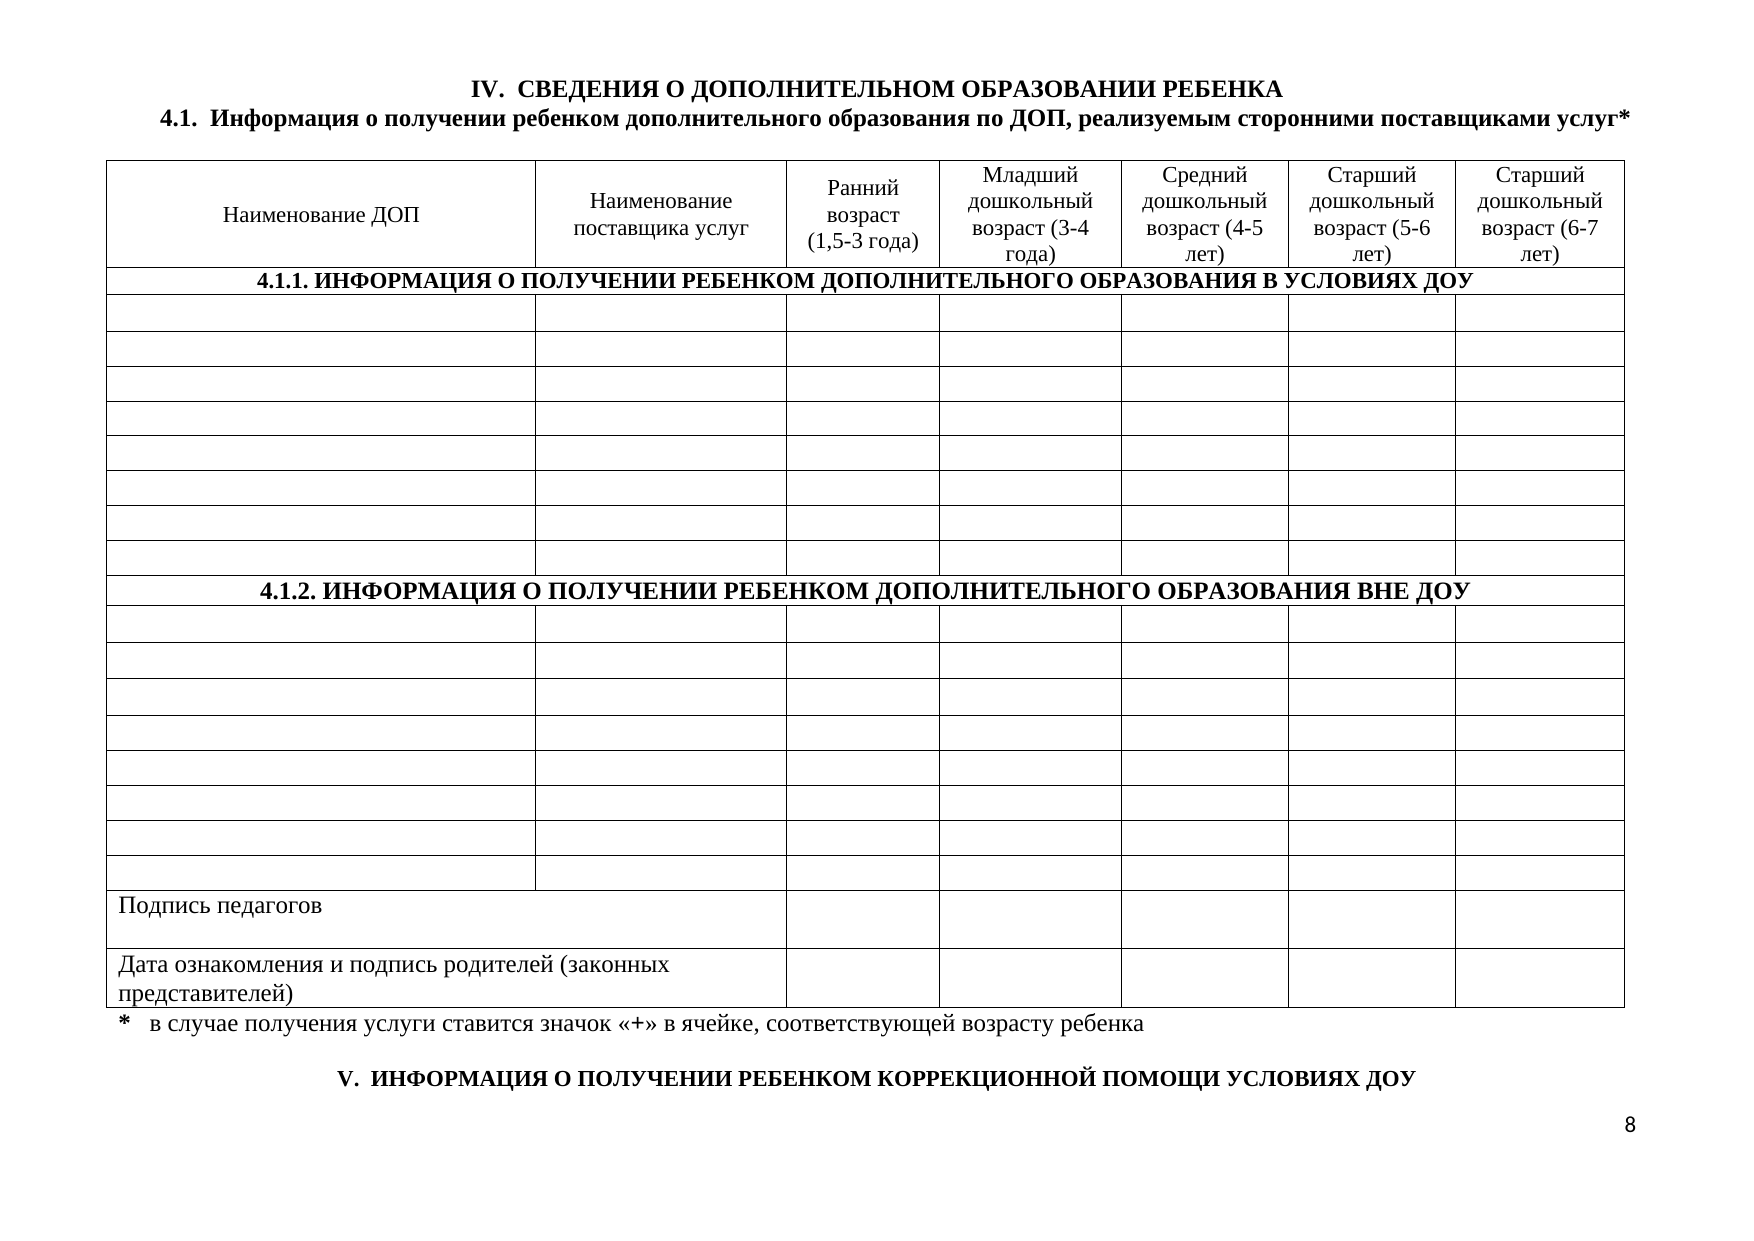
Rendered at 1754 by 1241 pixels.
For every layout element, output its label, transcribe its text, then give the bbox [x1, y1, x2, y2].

table_cell [107, 821, 535, 855]
table_cell [1456, 751, 1624, 785]
table_cell [1456, 506, 1624, 540]
table_cell [107, 471, 535, 505]
table_cell [940, 891, 1121, 948]
table_cell [1456, 949, 1624, 1007]
table_cell [107, 402, 535, 435]
table_cell [1122, 751, 1288, 785]
table_cell [1122, 679, 1288, 715]
table_cell [1456, 436, 1624, 470]
table_cell [787, 295, 939, 331]
table_cell [536, 436, 786, 470]
table_cell [1289, 541, 1455, 575]
table_cell [1122, 786, 1288, 820]
table_cell [1122, 436, 1288, 470]
table_cell Подпись педагогов [107, 891, 786, 948]
table_cell [1122, 367, 1288, 401]
table_cell [1289, 606, 1455, 642]
table_cell [1122, 891, 1288, 948]
table_cell [536, 332, 786, 366]
table_cell [787, 541, 939, 575]
table_cell [1456, 821, 1624, 855]
table_cell [787, 949, 939, 1007]
table_cell [107, 679, 535, 715]
table_cell [107, 436, 535, 470]
table_cell [1122, 821, 1288, 855]
table_cell [787, 332, 939, 366]
table_cell [536, 402, 786, 435]
table_cell [1456, 716, 1624, 750]
table_cell [536, 541, 786, 575]
table_cell [1289, 295, 1455, 331]
table_cell [787, 367, 939, 401]
table_cell [536, 786, 786, 820]
table_cell [787, 506, 939, 540]
table_cell [1456, 402, 1624, 435]
table_cell [1456, 786, 1624, 820]
table_cell [107, 786, 535, 820]
table_cell [536, 856, 786, 889]
table_cell [787, 471, 939, 505]
table_cell [107, 332, 535, 366]
table_cell [787, 643, 939, 678]
table_cell [1122, 541, 1288, 575]
text IV. СВЕДЕНИЯ О ДОПОЛНИТЕЛЬНОМ ОБРАЗОВАНИИ РЕБЕНКА [118, 74, 1636, 103]
table_cell [536, 751, 786, 785]
table_cell [940, 643, 1121, 678]
table_cell 4.1.2. ИНФОРМАЦИЯ О ПОЛУЧЕНИИ РЕБЕНКОМ ДОПОЛНИТЕЛЬНОГО ОБРАЗОВАНИЯ ВНЕ ДОУ [107, 576, 1624, 605]
text * в случае получения услуги ставится значок «+» в ячейке, соответствующей возрасту ребенка [118, 1008, 1636, 1036]
table_cell [536, 716, 786, 750]
table_cell [787, 402, 939, 435]
table_cell [1456, 332, 1624, 366]
table_cell [1456, 606, 1624, 642]
table_cell [107, 716, 535, 750]
table_cell [1122, 643, 1288, 678]
table_cell [1289, 786, 1455, 820]
table_cell [107, 541, 535, 575]
table_cell [1456, 856, 1624, 889]
table_cell [536, 643, 786, 678]
text 4.1. Информация о получении ребенком дополнительного образования по ДОП, реализуемым сторонними поставщиками услуг* [156, 103, 1636, 131]
table_cell [1456, 295, 1624, 331]
table_cell [787, 606, 939, 642]
table_header Средний дошкольный возраст (4-5 лет) [1122, 161, 1288, 267]
table_header Младший дошкольный возраст (3-4 года) [940, 161, 1121, 267]
table_cell [940, 786, 1121, 820]
table_cell [787, 751, 939, 785]
table_cell Дата ознакомления и подпись родителей (законных представителей) [107, 949, 786, 1007]
table_cell [940, 949, 1121, 1007]
table_cell [536, 471, 786, 505]
table_header Старший дошкольный возраст (5-6 лет) [1289, 161, 1455, 267]
table_cell [1289, 716, 1455, 750]
table_cell [1456, 643, 1624, 678]
table_cell [1289, 643, 1455, 678]
table_cell [1289, 856, 1455, 889]
table_cell [1289, 367, 1455, 401]
table_cell [940, 506, 1121, 540]
table_cell [940, 679, 1121, 715]
table_cell [107, 643, 535, 678]
table_cell [536, 821, 786, 855]
table_cell [940, 295, 1121, 331]
table_cell [1456, 891, 1624, 948]
table_cell [1122, 506, 1288, 540]
table_cell [940, 716, 1121, 750]
table_cell [1289, 949, 1455, 1007]
table_header Старший дошкольный возраст (6-7 лет) [1456, 161, 1624, 267]
table_cell [787, 786, 939, 820]
table_header Наименование ДОП [107, 161, 535, 267]
table_cell [1122, 332, 1288, 366]
table_cell [787, 436, 939, 470]
table_cell [536, 606, 786, 642]
table_cell [1122, 949, 1288, 1007]
table_cell [107, 856, 535, 889]
table_cell [1456, 471, 1624, 505]
table_cell [940, 471, 1121, 505]
table_cell [940, 751, 1121, 785]
table_cell [536, 679, 786, 715]
table_cell [1122, 471, 1288, 505]
table_cell [1289, 821, 1455, 855]
table_cell [787, 679, 939, 715]
table_cell [787, 891, 939, 948]
table_cell [787, 716, 939, 750]
table_cell [1289, 506, 1455, 540]
table_cell [1289, 402, 1455, 435]
table_cell [940, 367, 1121, 401]
table_cell [940, 332, 1121, 366]
table_cell [107, 295, 535, 331]
table_cell [1289, 436, 1455, 470]
table_cell [1289, 751, 1455, 785]
table_cell [1456, 679, 1624, 715]
table_cell [1122, 856, 1288, 889]
table_cell [1122, 402, 1288, 435]
table_cell [1289, 332, 1455, 366]
table_cell [940, 436, 1121, 470]
table_cell [1456, 367, 1624, 401]
table_cell [1122, 295, 1288, 331]
table_cell [107, 606, 535, 642]
table_cell [107, 751, 535, 785]
table_cell [1289, 471, 1455, 505]
table_cell [1122, 606, 1288, 642]
table_cell [940, 606, 1121, 642]
text V. ИНФОРМАЦИЯ О ПОЛУЧЕНИИ РЕБЕНКОМ КОРРЕКЦИОННОЙ ПОМОЩИ УСЛОВИЯХ ДОУ [118, 1065, 1636, 1092]
table_cell [536, 506, 786, 540]
table_cell [1122, 716, 1288, 750]
table_cell [940, 856, 1121, 889]
table_cell [940, 821, 1121, 855]
table_cell [940, 402, 1121, 435]
table_cell [107, 367, 535, 401]
table_cell [787, 821, 939, 855]
table_header Наименование поставщика услуг [536, 161, 786, 267]
table_cell [940, 541, 1121, 575]
table_cell [1289, 891, 1455, 948]
table_cell [536, 295, 786, 331]
table_cell [787, 856, 939, 889]
table_cell [1456, 541, 1624, 575]
table_cell [107, 506, 535, 540]
table_cell [536, 367, 786, 401]
table_cell 4.1.1. ИНФОРМАЦИЯ О ПОЛУЧЕНИИ РЕБЕНКОМ ДОПОЛНИТЕЛЬНОГО ОБРАЗОВАНИЯ В УСЛОВИЯХ ДОУ [107, 268, 1624, 294]
table_header Ранний возраст (1,5-3 года) [787, 161, 939, 267]
table_cell [1289, 679, 1455, 715]
